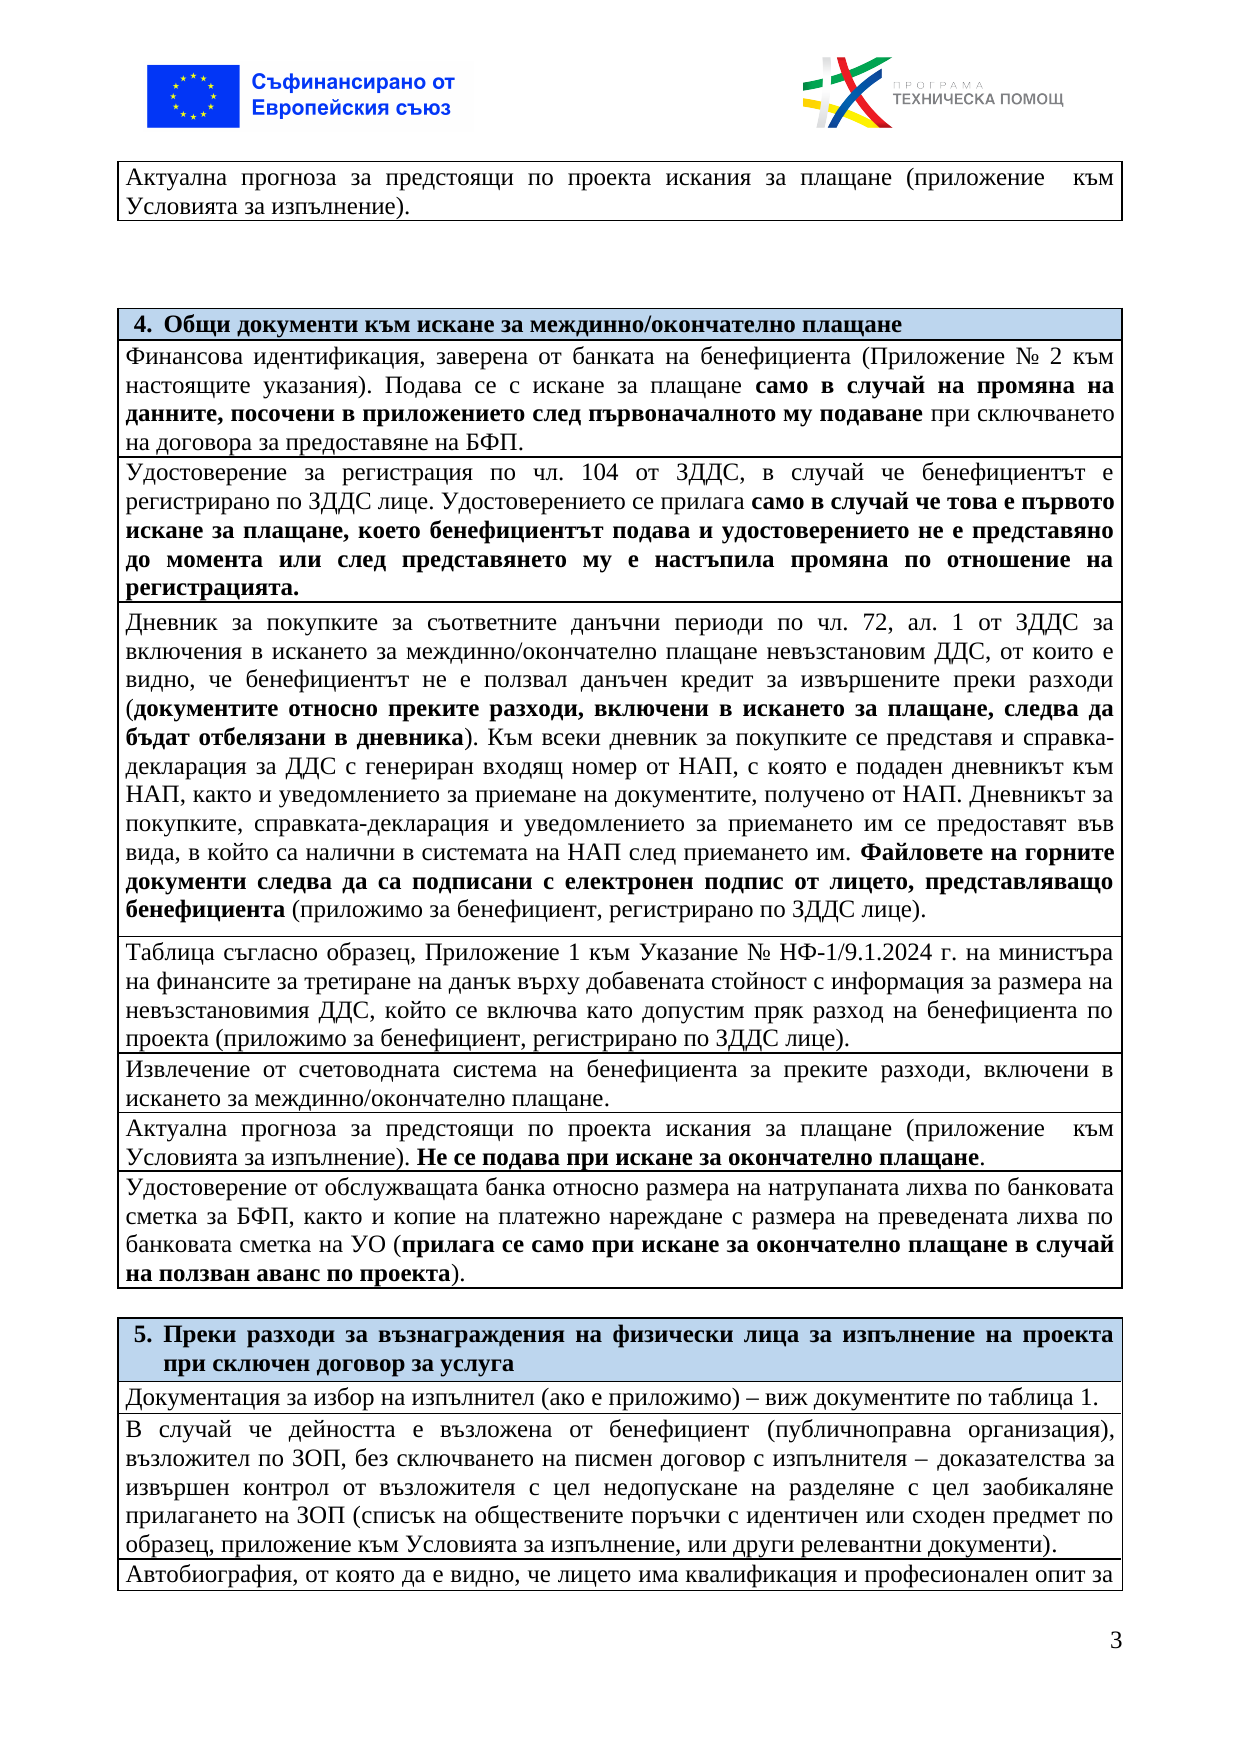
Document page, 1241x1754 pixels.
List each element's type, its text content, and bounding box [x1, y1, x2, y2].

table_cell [119, 1558, 1122, 1590]
picture [798, 41, 1069, 132]
table_cell Актуална прогноза за предстоящи по проекта искания за плащане (приложение към Условията за изпълнение). [119, 162, 1121, 220]
table_cell Актуална прогноза за предстоящи по проекта искания за плащане (приложение към Условията за изпълнение). Не се подава при искане за окончателно плащане. [119, 1113, 1121, 1170]
table_cell Удостоверение от обслужващата банка относно размера на натрупаната лихва по банковата сметка за БФП, както и копие на платежно нареждане с размера на преведената лихва по банковата сметка на УО (прилага се само при искане за окончателно плащане в случай на ползван аванс по проекта). [119, 1172, 1121, 1287]
table_cell Таблица съгласно образец, Приложение 1 към Указание № НФ-1/9.1.2024 г. на министъра на финансите за третиране на данък върху добавената стойност с информация за размера на невъзстановимия ДДС, който се включва като допустим пряк разход на бенефициента по проекта (приложимо за бенефициент, регистрирано по ЗДДС лице). [119, 937, 1121, 1052]
picture [143, 61, 475, 132]
table_cell Удостоверение за регистрация по чл. 104 от ЗДДС, в случай че бенефициентът е регистрирано по ЗДДС лице. Удостоверението се прилага само в случай че това е първото искане за плащане, което бенефициентът подава и удостоверението не е представяно до момента или след представянето му е настъпила промяна по отношение на регистрацията. [119, 458, 1121, 601]
table_cell В случай че дейността е възложена от бенефициент (публичноправна организация), възложител по ЗОП, без сключването на писмен договор с изпълнителя – доказателства за извършен контрол от възложителя с цел недопускане на разделяне с цел заобикаляне прилагането на ЗОП (списък на обществените поръчки с идентичен или сходен предмет по образец, приложение към Условията за изпълнение, или други релевантни документи). [119, 1413, 1122, 1558]
table_cell Документация за избор на изпълнител (ако е приложимо) – виж документите по таблица 1. [119, 1381, 1122, 1413]
table_header Общи документи към искане за междинно/окончателно плащане [119, 309, 1121, 339]
table_header Преки разходи за възнаграждения на физически лица за изпълнение на проекта при сключен договор за услуга [119, 1319, 1122, 1381]
table_cell Дневник за покупките за съответните данъчни периоди по чл. 72, ал. 1 от ЗДДС за включения в искането за междинно/окончателно плащане невъзстановим ДДС, от които е видно, че бенефициентът не е ползвал данъчен кредит за извършените преки разходи (документите относно преките разходи, включени в искането за плащане, следва да бъдат отбелязани в дневника). Към всеки дневник за покупките се представя и справка-декларация за ДДС с генериран входящ номер от НАП, с която е подаден дневникът към НАП, както и уведомлението за приемане на документите, получено от НАП. Дневникът за покупките, справката-декларация и уведомлението за приемането им се предоставят във вида, в който са налични в системата на НАП след приемането им. Файловете на горните документи следва да са подписани с електронен подпис от лицето, представляващо бенефициента (приложимо за бенефициент, регистрирано по ЗДДС лице). [119, 603, 1121, 936]
table_cell Извлечение от счетоводната система на бенефициента за преките разходи, включени в искането за междинно/окончателно плащане. [119, 1054, 1121, 1111]
